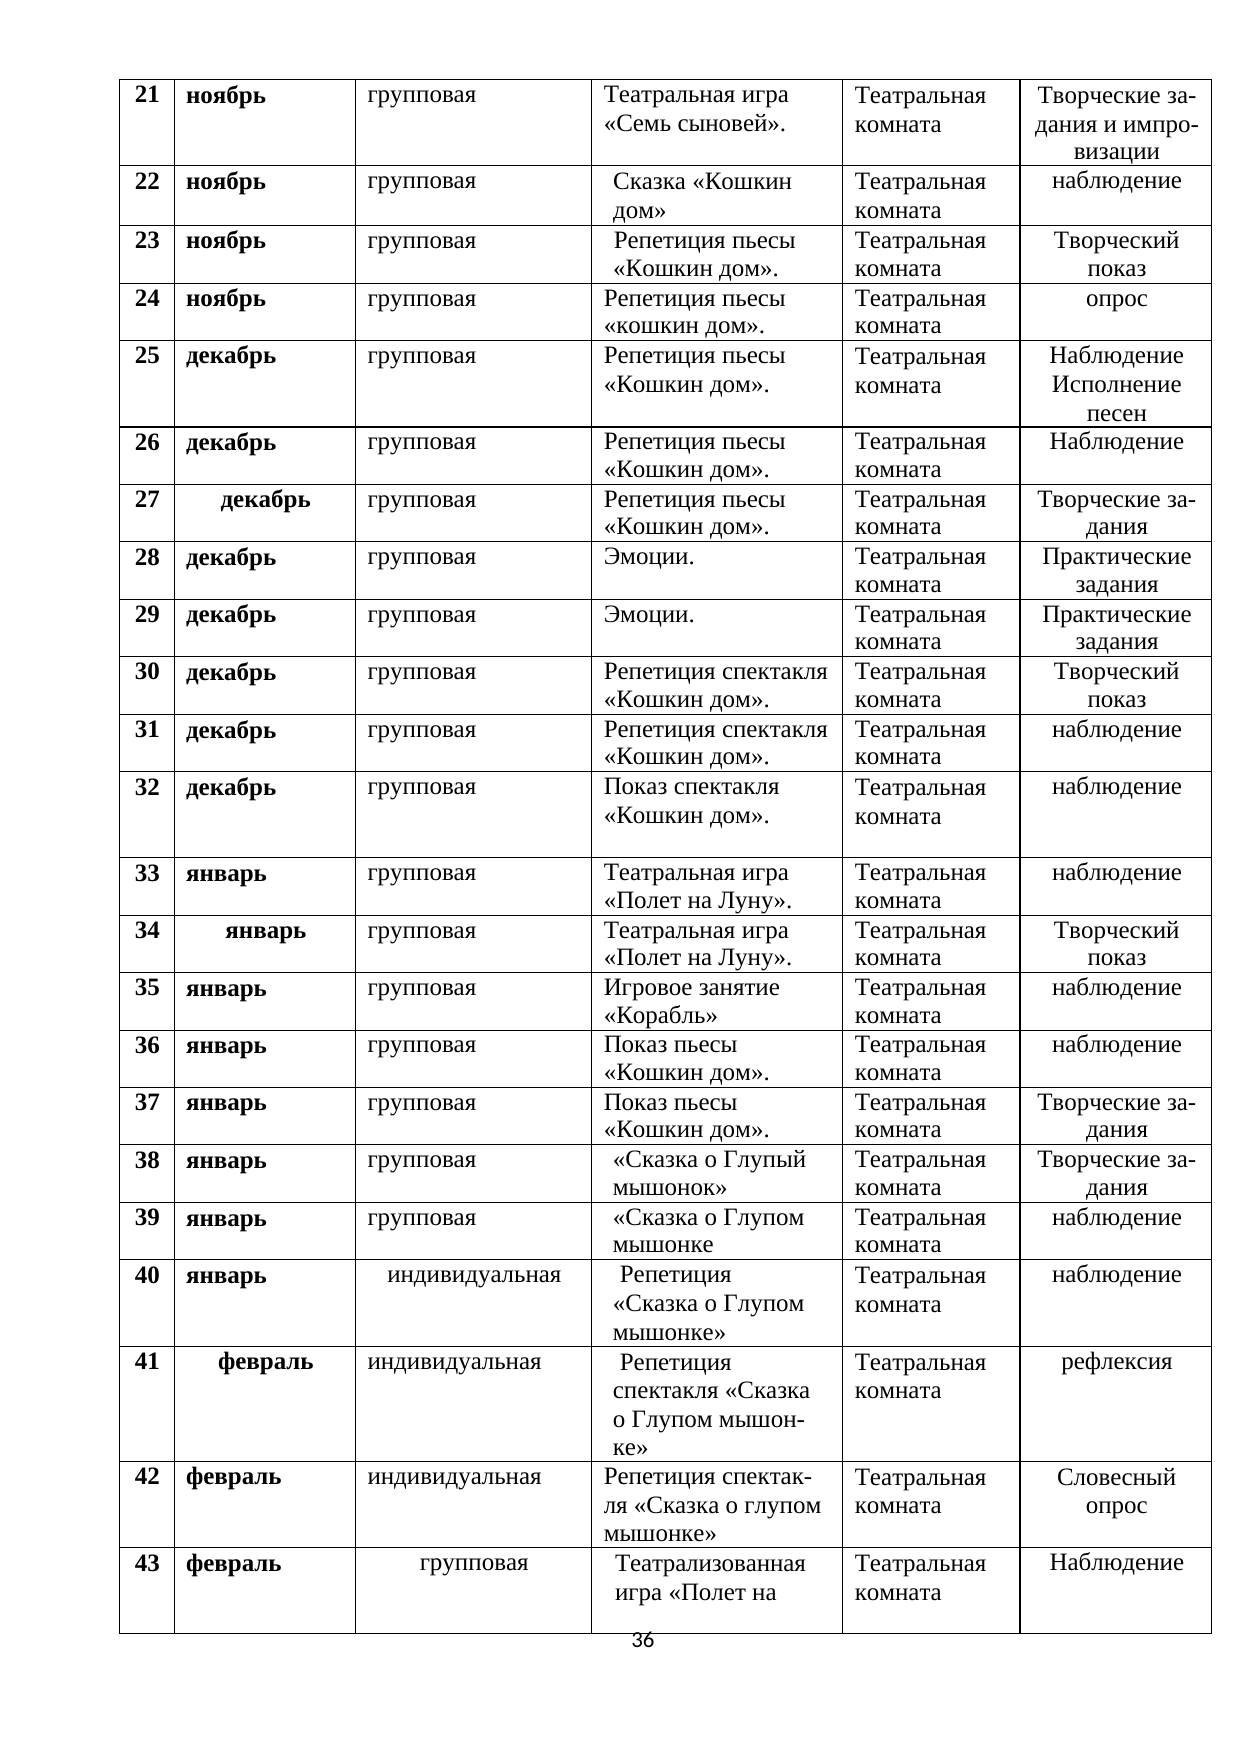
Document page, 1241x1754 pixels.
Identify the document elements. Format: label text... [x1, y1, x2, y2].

table_cell 23 [120, 226, 174, 282]
table_cell Театральная комната [843, 1145, 1019, 1202]
table_cell январь [175, 858, 355, 915]
table_cell ноябрь [175, 166, 355, 225]
table_cell Репетиция пьесы «Кошкин дом». [592, 341, 842, 426]
table_cell наблюдение [1021, 1260, 1211, 1346]
table_cell 32 [120, 772, 174, 857]
table_cell групповая [356, 772, 591, 857]
table_cell ноябрь [175, 284, 355, 340]
table_cell Творческий показ [1021, 657, 1211, 713]
table_cell 27 [120, 485, 174, 541]
table_cell наблюдение [1021, 715, 1211, 771]
table_cell наблюдение [1021, 772, 1211, 857]
table_cell январь [175, 1088, 355, 1144]
table_cell Театральная комната [843, 1260, 1019, 1346]
table_cell декабрь [175, 600, 355, 656]
table_cell индивидуальная [356, 1462, 591, 1547]
table_cell 25 [120, 341, 174, 426]
table_cell Театральная комната [843, 600, 1019, 656]
table_cell 28 [120, 542, 174, 599]
table_cell 31 [120, 715, 174, 771]
table_cell Словесный опрос [1021, 1462, 1211, 1547]
table_cell Творческие за- дания [1021, 1145, 1211, 1202]
table_cell наблюдение [1021, 1031, 1211, 1087]
table_cell февраль [175, 1548, 355, 1633]
table_cell ноябрь [175, 80, 355, 165]
table_cell наблюдение [1021, 973, 1211, 1029]
table_cell Театральная комната [843, 772, 1019, 857]
table_cell Театральная комната [843, 1347, 1019, 1461]
table_cell групповая [356, 1088, 591, 1144]
table_cell Репетиция пьесы «Кошкин дом». [592, 226, 842, 282]
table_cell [592, 1548, 842, 1633]
table_cell индивидуальная [356, 1347, 591, 1461]
table_cell Наблюдение [1021, 428, 1211, 484]
table_cell Театральная комната [843, 858, 1019, 915]
table_cell Показ пьесы «Кошкин дом». [592, 1031, 842, 1087]
table_cell 37 [120, 1088, 174, 1144]
table_cell 24 [120, 284, 174, 340]
table_cell декабрь [175, 485, 355, 541]
table_cell 42 [120, 1462, 174, 1547]
table_cell Театральная комната [843, 341, 1019, 426]
table_cell групповая [356, 600, 591, 656]
table_cell Репетиция спектак- ля «Сказка о глупом мышонке» [592, 1462, 842, 1547]
table_cell Репетиция спектакля «Кошкин дом». [592, 657, 842, 713]
table_cell групповая [356, 226, 591, 282]
table_cell Творческий показ [1021, 226, 1211, 282]
table_cell февраль [175, 1462, 355, 1547]
table_cell 26 [120, 428, 174, 484]
table_cell январь [175, 916, 355, 972]
table_cell Театральная комната [843, 657, 1019, 713]
table_cell наблюдение [1021, 858, 1211, 915]
table_cell Театральная игра «Полет на Луну». [592, 916, 842, 972]
table_cell январь [175, 973, 355, 1029]
table_cell «Сказка о Глупом мышонке [592, 1203, 842, 1259]
table_cell Творческие за- дания и импро- визации [1021, 80, 1211, 165]
table_cell наблюдение [1021, 166, 1211, 225]
table_cell Наблюдение [1021, 1548, 1211, 1633]
table_cell групповая [356, 80, 591, 165]
table_cell Практические задания [1021, 600, 1211, 656]
table_cell групповая [356, 1031, 591, 1087]
table_cell наблюдение [1021, 1203, 1211, 1259]
table_cell январь [175, 1145, 355, 1202]
table_cell Показ пьесы «Кошкин дом». [592, 1088, 842, 1144]
table_cell январь [175, 1031, 355, 1087]
table_cell 21 [120, 80, 174, 165]
table_cell ноябрь [175, 226, 355, 282]
table_cell февраль [175, 1347, 355, 1461]
table_cell групповая [356, 1145, 591, 1202]
table_cell групповая [356, 657, 591, 713]
table_cell 41 [120, 1347, 174, 1461]
table_cell Показ спектакля «Кошкин дом». [592, 772, 842, 857]
table_cell декабрь [175, 715, 355, 771]
table_cell декабрь [175, 341, 355, 426]
table_cell Театральная комната [843, 542, 1019, 599]
table_cell Творческие за- дания [1021, 485, 1211, 541]
table_cell Театральная комната [843, 166, 1019, 225]
table_cell 36 [120, 1031, 174, 1087]
table_cell 29 [120, 600, 174, 656]
table_cell групповая [356, 916, 591, 972]
table_cell Театральная комната [843, 715, 1019, 771]
table_cell 22 [120, 166, 174, 225]
table_cell Театральная комната [843, 1203, 1019, 1259]
table_cell Творческие за- дания [1021, 1088, 1211, 1144]
table_cell групповая [356, 341, 591, 426]
table_cell Практические задания [1021, 542, 1211, 599]
table_cell январь [175, 1260, 355, 1346]
table_cell 35 [120, 973, 174, 1029]
table_cell Игровое занятие «Корабль» [592, 973, 842, 1029]
table_cell групповая [356, 1548, 591, 1633]
table_cell Театральная комната [843, 485, 1019, 541]
table_cell декабрь [175, 542, 355, 599]
table_cell Эмоции. [592, 542, 842, 599]
table_cell Репетиция спектакля «Сказка о Глупом мышон- ке» [592, 1347, 842, 1461]
table_cell групповая [356, 166, 591, 225]
table_cell Сказка «Кошкин дом» [592, 166, 842, 225]
table_cell рефлексия [1021, 1347, 1211, 1461]
table_cell 40 [120, 1260, 174, 1346]
table_cell декабрь [175, 772, 355, 857]
table_cell Театральная комната [843, 1548, 1019, 1633]
table_cell Репетиция пьесы «кошкин дом». [592, 284, 842, 340]
table_cell групповая [356, 542, 591, 599]
table_cell 38 [120, 1145, 174, 1202]
table_cell 33 [120, 858, 174, 915]
table_cell Репетиция пьесы «Кошкин дом». [592, 428, 842, 484]
table_cell групповая [356, 858, 591, 915]
table_cell Театральная комната [843, 226, 1019, 282]
table_cell Театральная комната [843, 284, 1019, 340]
table_cell 30 [120, 657, 174, 713]
table_cell декабрь [175, 428, 355, 484]
table_cell опрос [1021, 284, 1211, 340]
table_cell Театральная комната [843, 1031, 1019, 1087]
table_cell Театральная комната [843, 1462, 1019, 1547]
table_cell Театральная игра «Полет на Луну». [592, 858, 842, 915]
table_cell Театральная игра «Семь сыновей». [592, 80, 842, 165]
table_cell 43 [120, 1548, 174, 1633]
table_cell декабрь [175, 657, 355, 713]
table_cell Театральная комната [843, 973, 1019, 1029]
table_cell январь [175, 1203, 355, 1259]
table_cell Репетиция «Сказка о Глупом мышонке» [592, 1260, 842, 1346]
table_cell групповая [356, 428, 591, 484]
table_cell «Сказка о Глупый мышонок» [592, 1145, 842, 1202]
table_cell Репетиция пьесы «Кошкин дом». [592, 485, 842, 541]
table_cell групповая [356, 284, 591, 340]
table_cell Наблюдение Исполнение песен [1021, 341, 1211, 426]
table_cell Репетиция спектакля «Кошкин дом». [592, 715, 842, 771]
table_cell групповая [356, 1203, 591, 1259]
table_cell групповая [356, 715, 591, 771]
table_cell Театральная комната [843, 1088, 1019, 1144]
table_cell 39 [120, 1203, 174, 1259]
table_cell групповая [356, 973, 591, 1029]
table_cell Творческий показ [1021, 916, 1211, 972]
table_cell 34 [120, 916, 174, 972]
table_cell групповая [356, 485, 591, 541]
table_cell Эмоции. [592, 600, 842, 656]
table_cell Театральная комната [843, 428, 1019, 484]
table_cell Театральная комната [843, 80, 1019, 165]
table_cell Театральная комната [843, 916, 1019, 972]
table_cell индивидуальная [356, 1260, 591, 1346]
